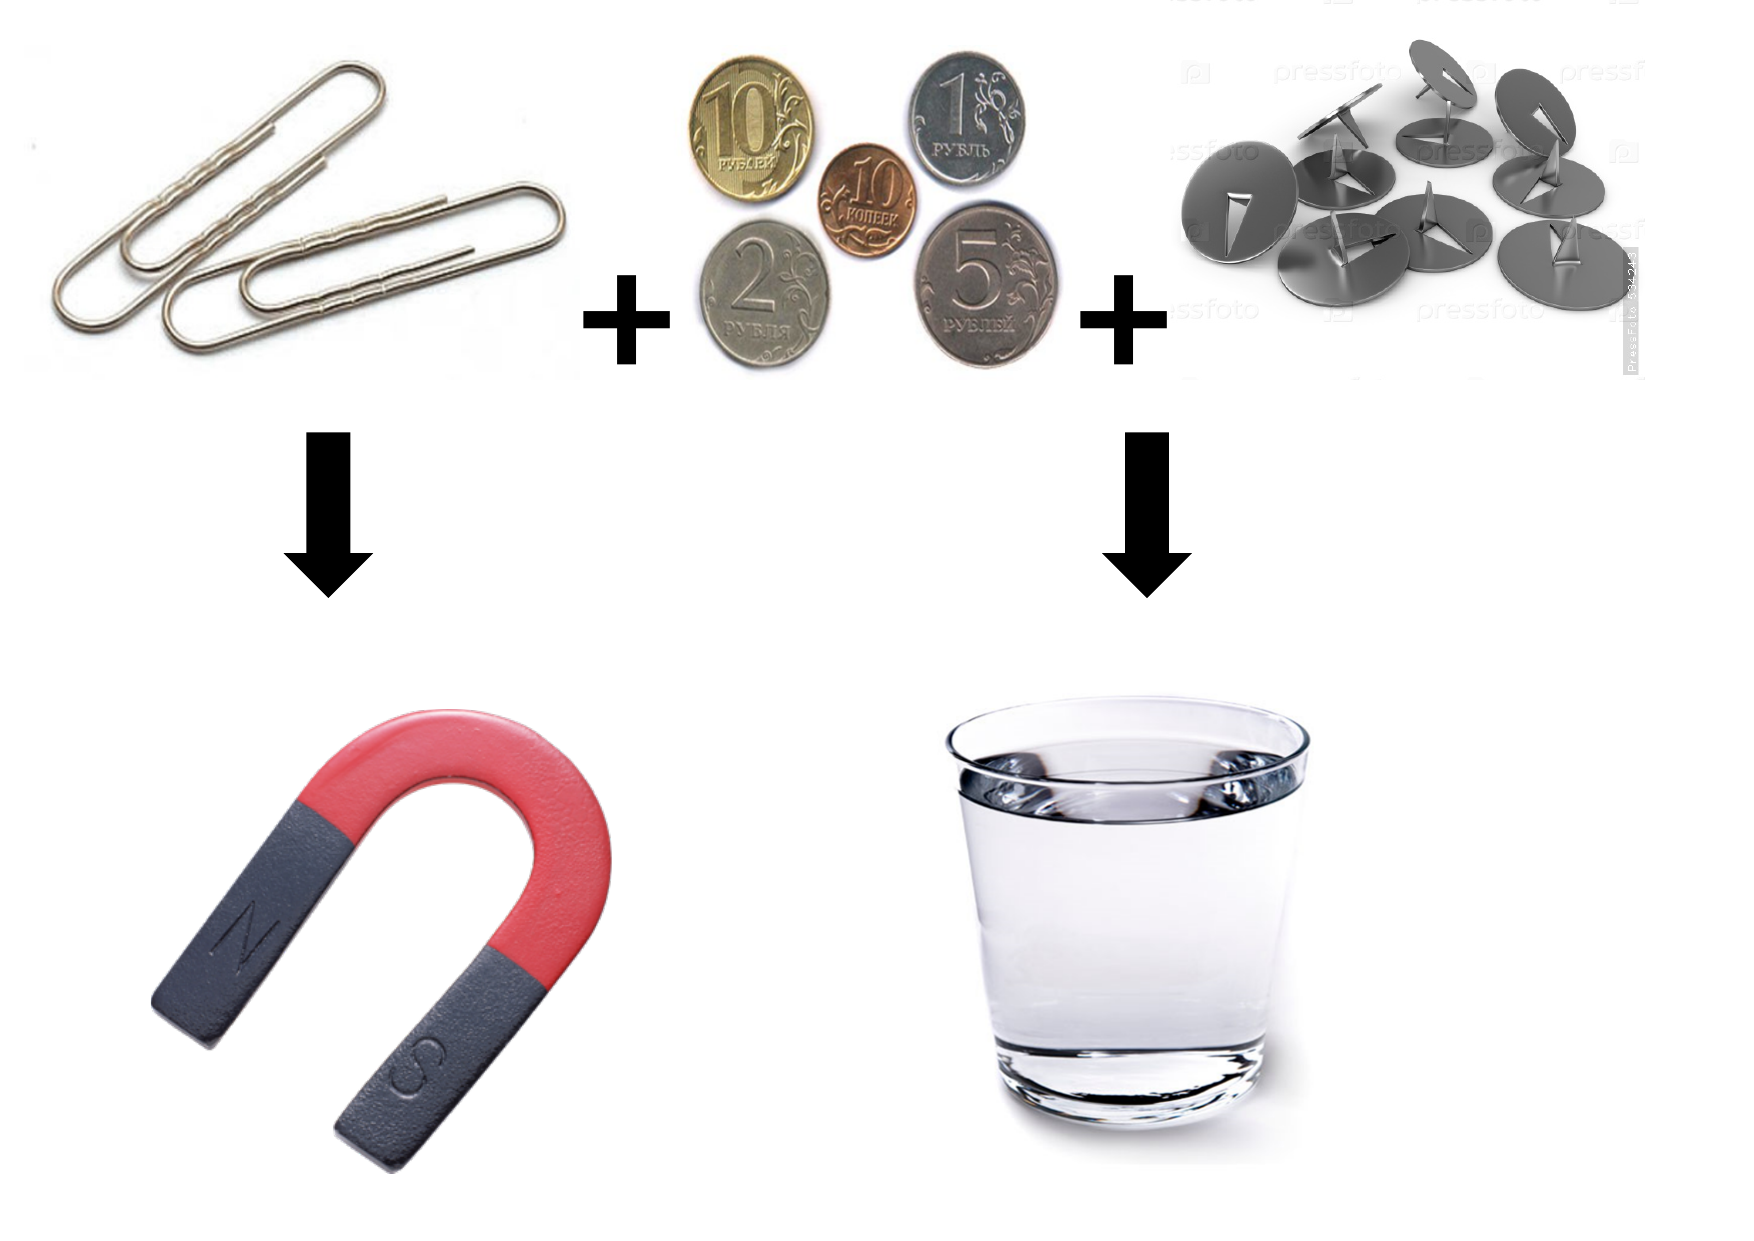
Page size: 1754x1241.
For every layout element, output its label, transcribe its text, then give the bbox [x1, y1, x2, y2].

picture [1170, 0, 1645, 380]
picture [908, 655, 1351, 1174]
picture [23, 45, 580, 380]
picture [673, 45, 1078, 380]
picture [150, 709, 612, 1174]
